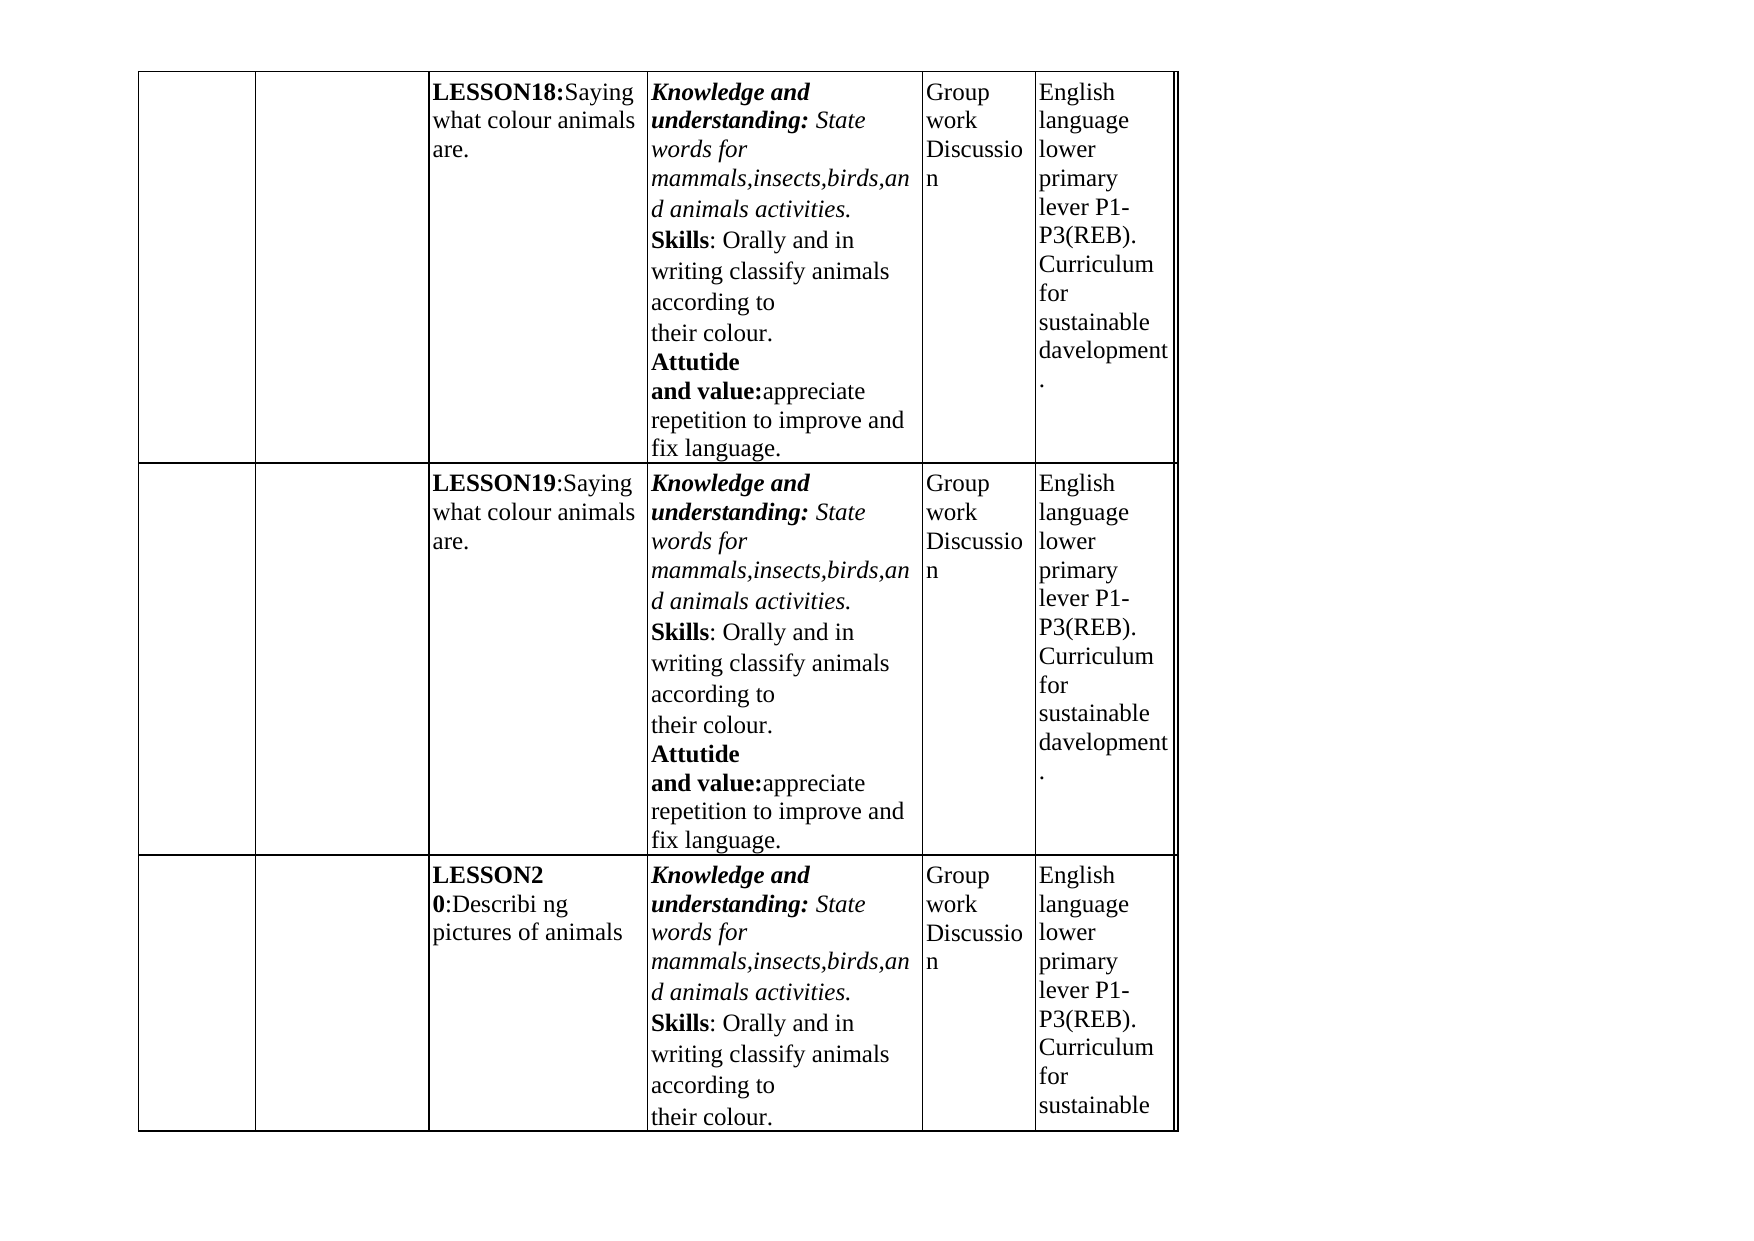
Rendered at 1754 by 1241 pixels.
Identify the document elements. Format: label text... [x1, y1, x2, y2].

table_cell [139, 464, 255, 854]
table_cell [139, 72, 255, 462]
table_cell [923, 72, 1035, 462]
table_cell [1036, 72, 1173, 462]
table_cell English language lower primary lever P1-P3(REB). Curriculum for sustainable davelopment. [1036, 464, 1173, 854]
table_cell [256, 464, 428, 854]
table_cell [256, 72, 428, 462]
table_cell LESSON19:Saying what colour animals are. [430, 464, 647, 854]
table_cell LESSON18:Saying what colour animals are. [430, 72, 647, 462]
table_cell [1036, 856, 1173, 1130]
table_cell Group work Discussion [923, 464, 1035, 854]
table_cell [923, 856, 1035, 1130]
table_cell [648, 856, 922, 1130]
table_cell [430, 856, 647, 1130]
table_cell [139, 856, 255, 1130]
table_cell [256, 856, 428, 1130]
